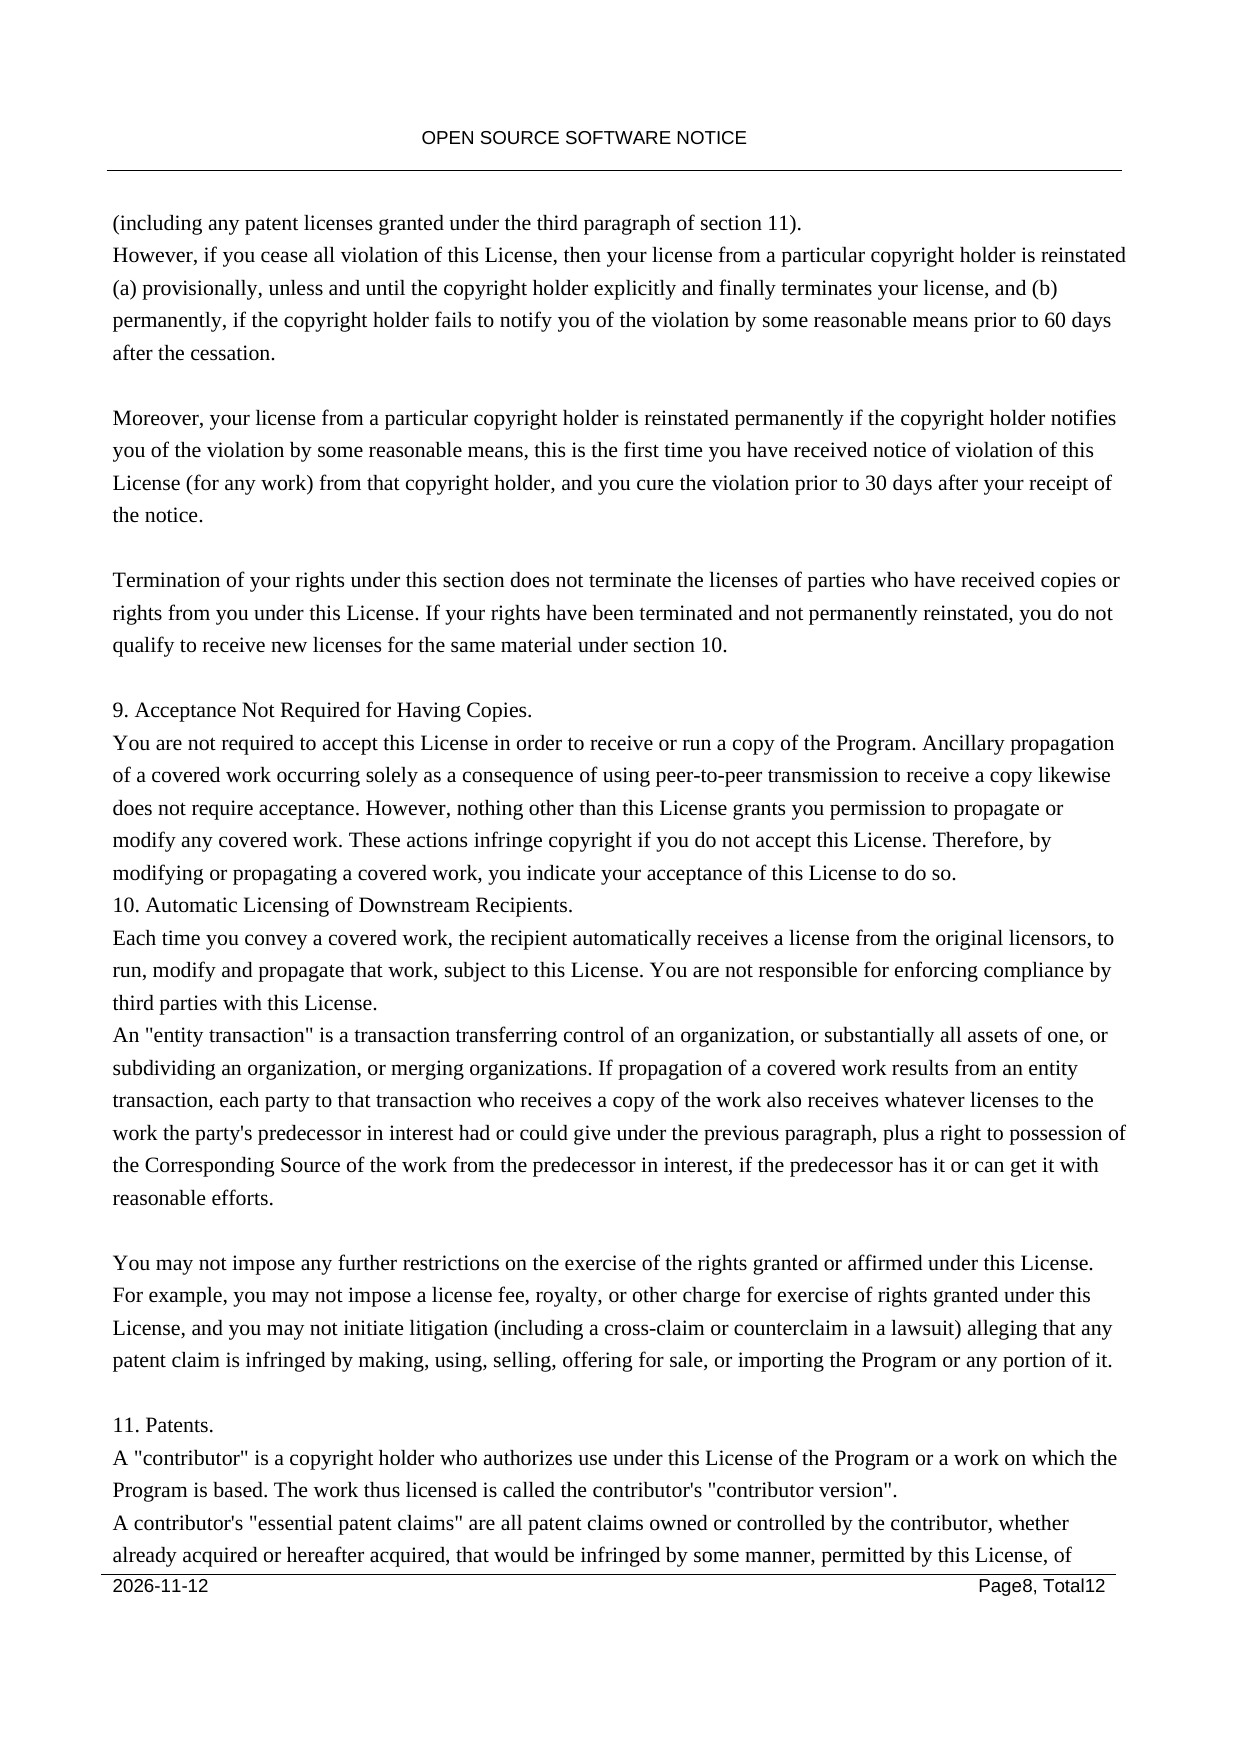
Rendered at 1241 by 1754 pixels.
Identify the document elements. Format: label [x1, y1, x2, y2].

text [112, 206, 1128, 1571]
